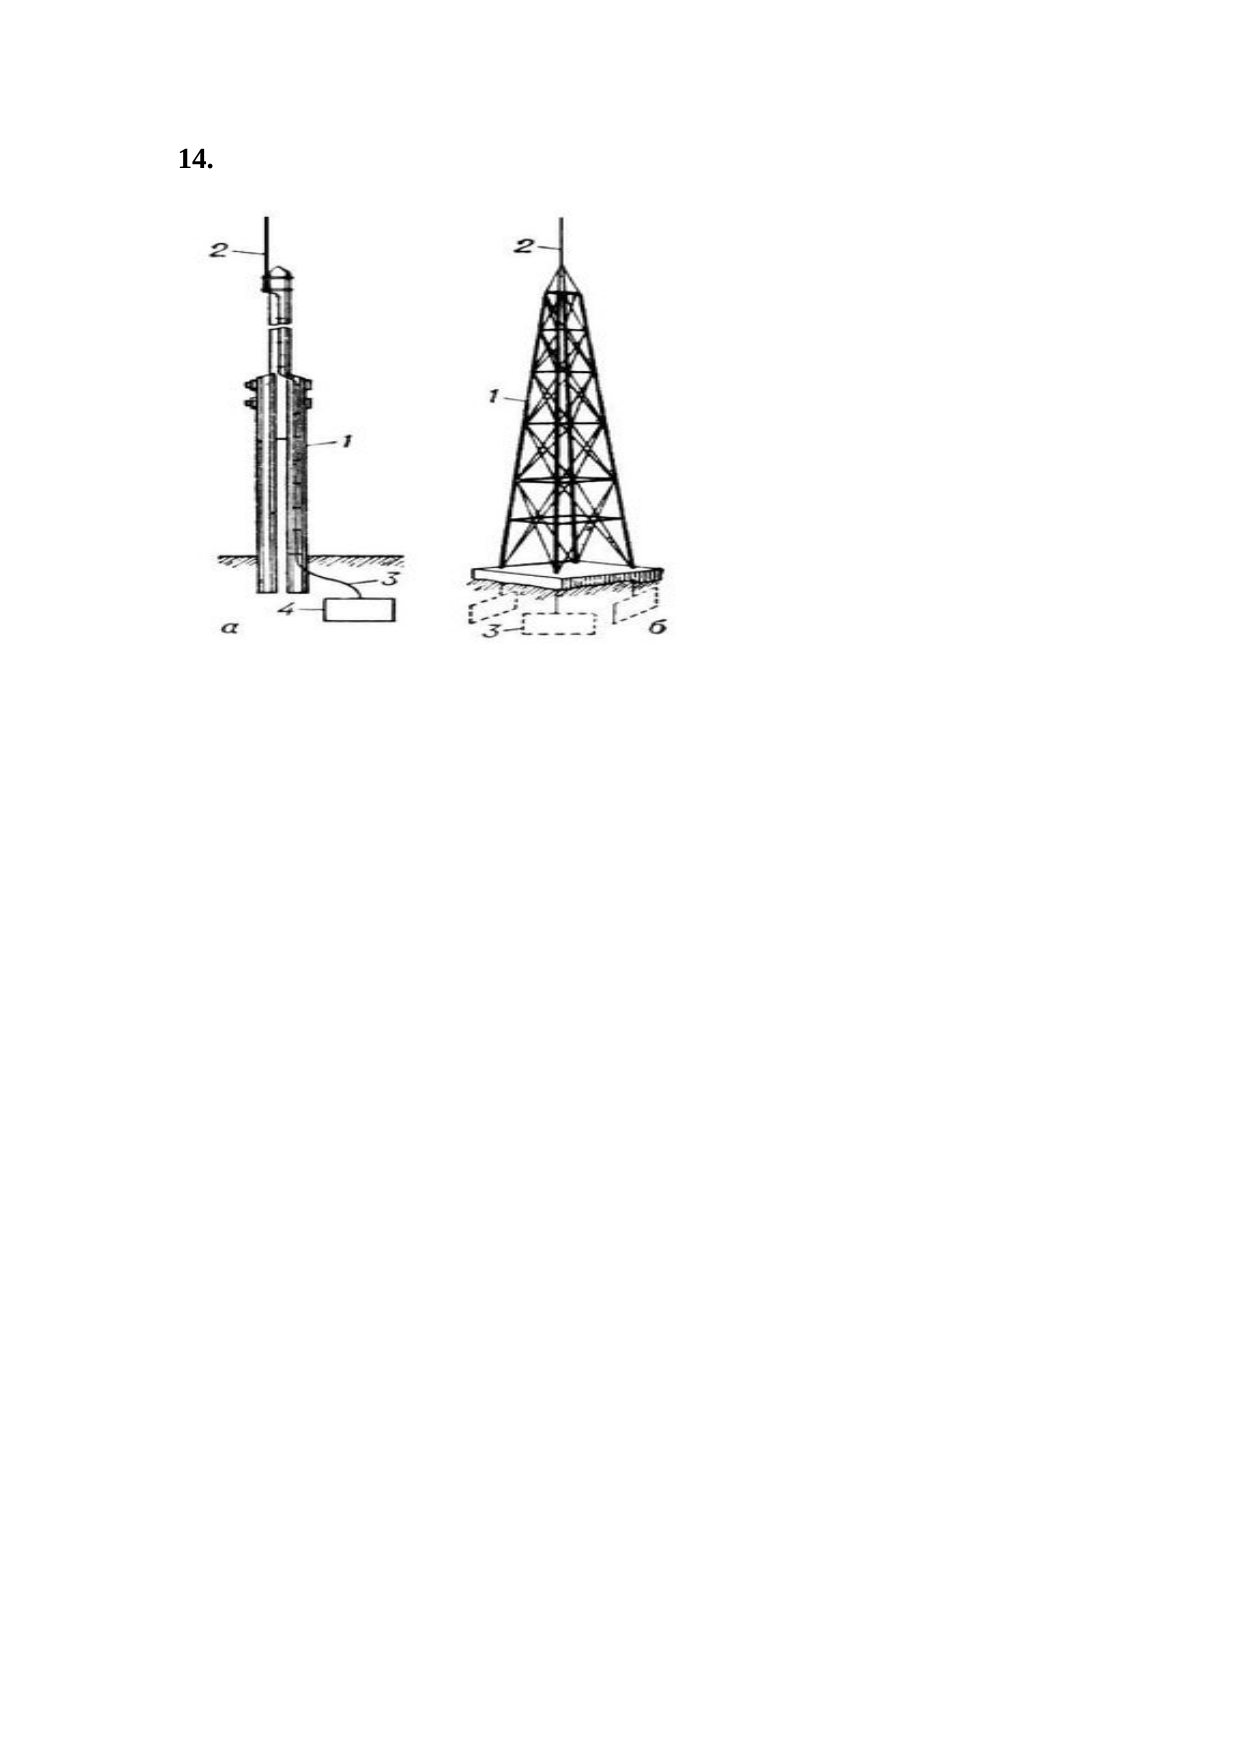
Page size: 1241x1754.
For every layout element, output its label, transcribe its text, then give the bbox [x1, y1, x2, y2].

text 14. [177, 142, 1152, 175]
picture [177, 201, 697, 653]
